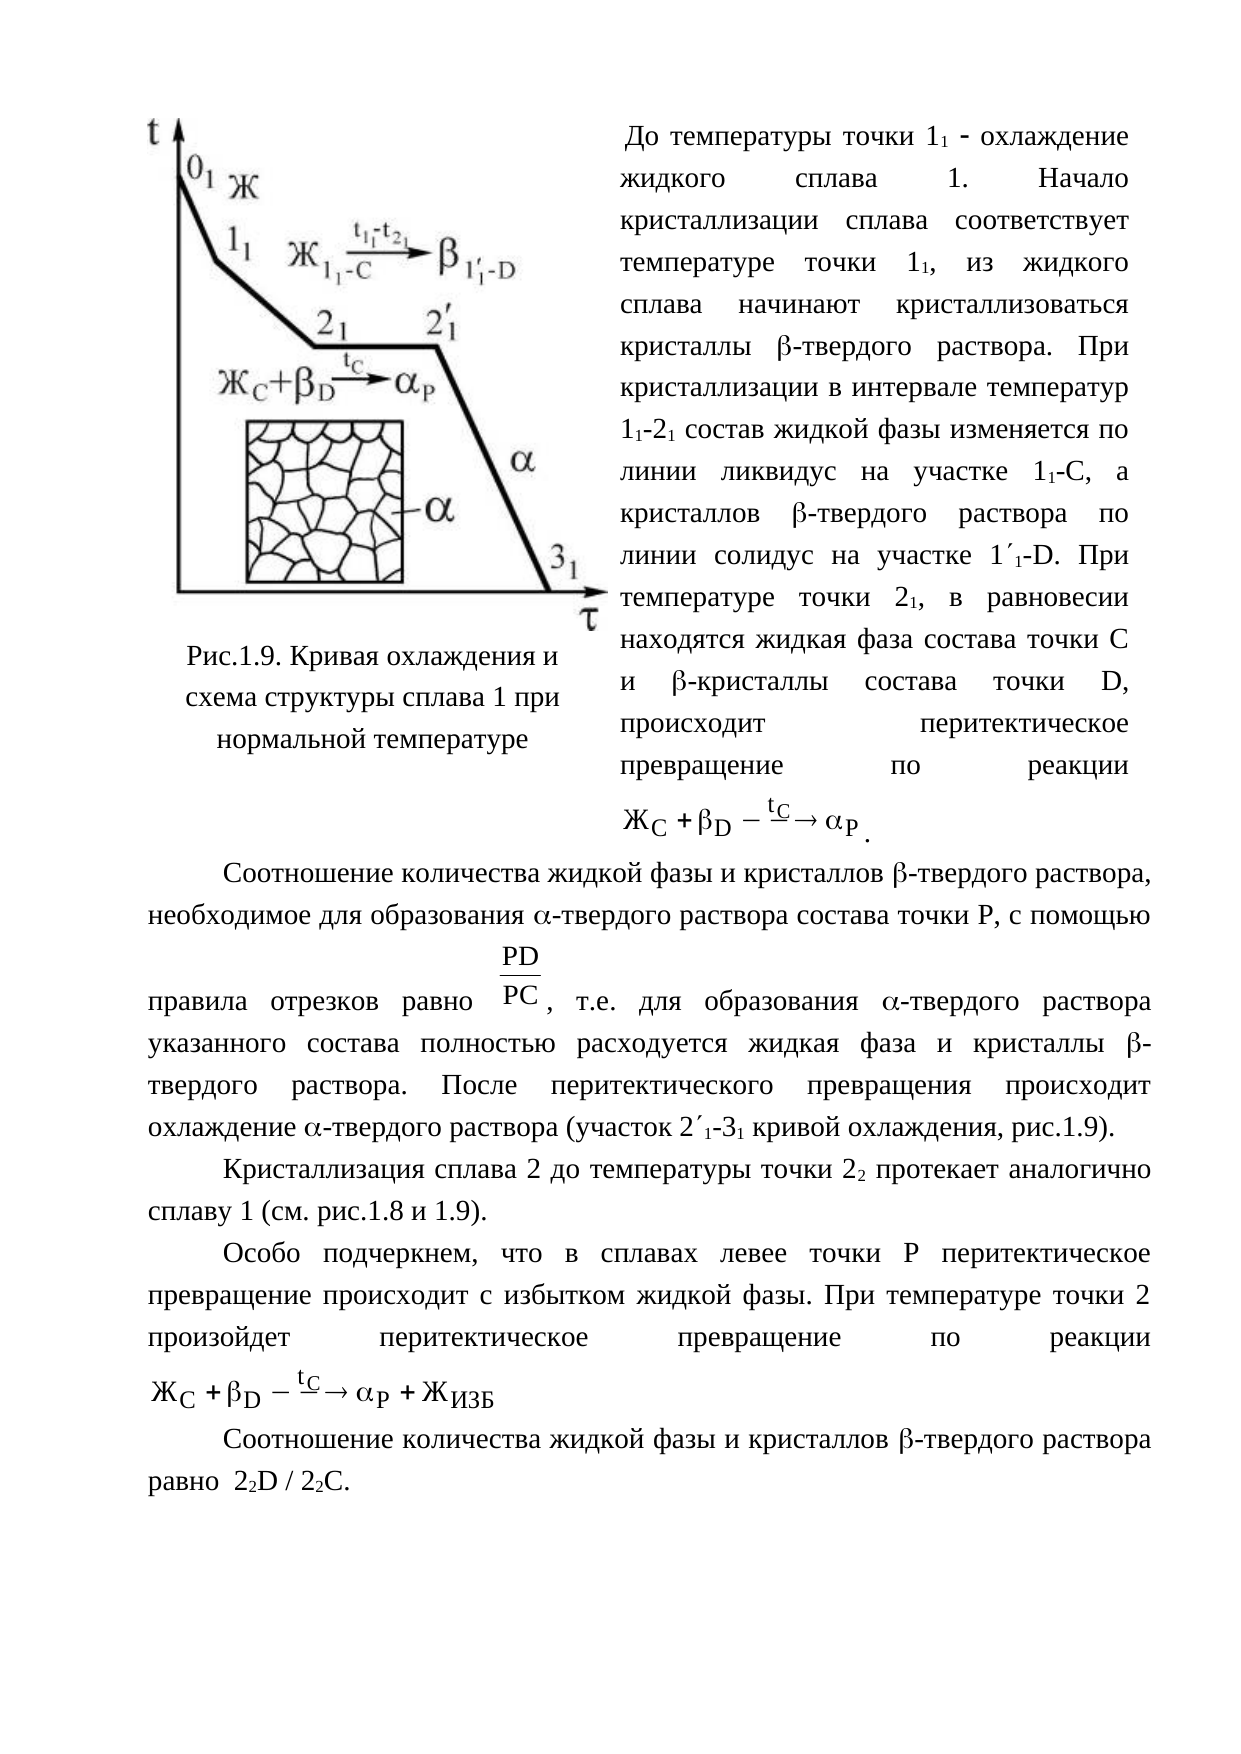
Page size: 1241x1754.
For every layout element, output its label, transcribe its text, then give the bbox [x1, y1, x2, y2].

text Соотношение количества жидкой фазы и кристаллов -твердого раствора равно 22D / . [148, 1421, 1152, 1497]
table_header Рис.1.9. Кривая охлаждения и схема структуры сплава 1 при нормальной температуре [136, 118, 608, 855]
picture [147, 118, 608, 631]
text Особо подчеркнем, что в сплавах левее точки Р перитектическое превращение происходит с избытком жидкой фазы. При температуре точки 2 произойдет перитектическое превращение по реакции [148, 1235, 1152, 1414]
table_header До температуры точки 11 охлаждение жидкого сплава 1. Начало кристаллизации сплава соответствует температуре точки 11, из жидкого сплава начинают кристаллизоваться кристаллы -твердого раствора. При кристаллизации в интервале температур 11-21 состав жидкой фазы изменяется по линии ликвидус на участке 11-С, а кристаллов -твердого раствора по линии солидус на участке 11-D. При температуре точки 21, в равновесии находятся жидкая фаза состава точки С и -кристаллы состава точки D, происходит перитектическое превращение по реакции . [609, 118, 1140, 855]
text Кристаллизация сплава 2 до температуры точки 22 протекает аналогично сплаву 1 (см. рис.1.8 и 1.9). [148, 1151, 1152, 1227]
text Соотношение количества жидкой фазы и кристаллов -твердого раствора, необходимое для образования -твердого раствора состава точки Р, с помощью правила отрезков равно , т.е. для образования -твердого раствора указанного состава полностью расходуется жидкая фаза и кристаллы -твердого раствора. После перитектического превращения происходит охлаждение -твердого раствора (участок 21-31 кривой охлаждения, рис.1.9). [148, 855, 1152, 1143]
